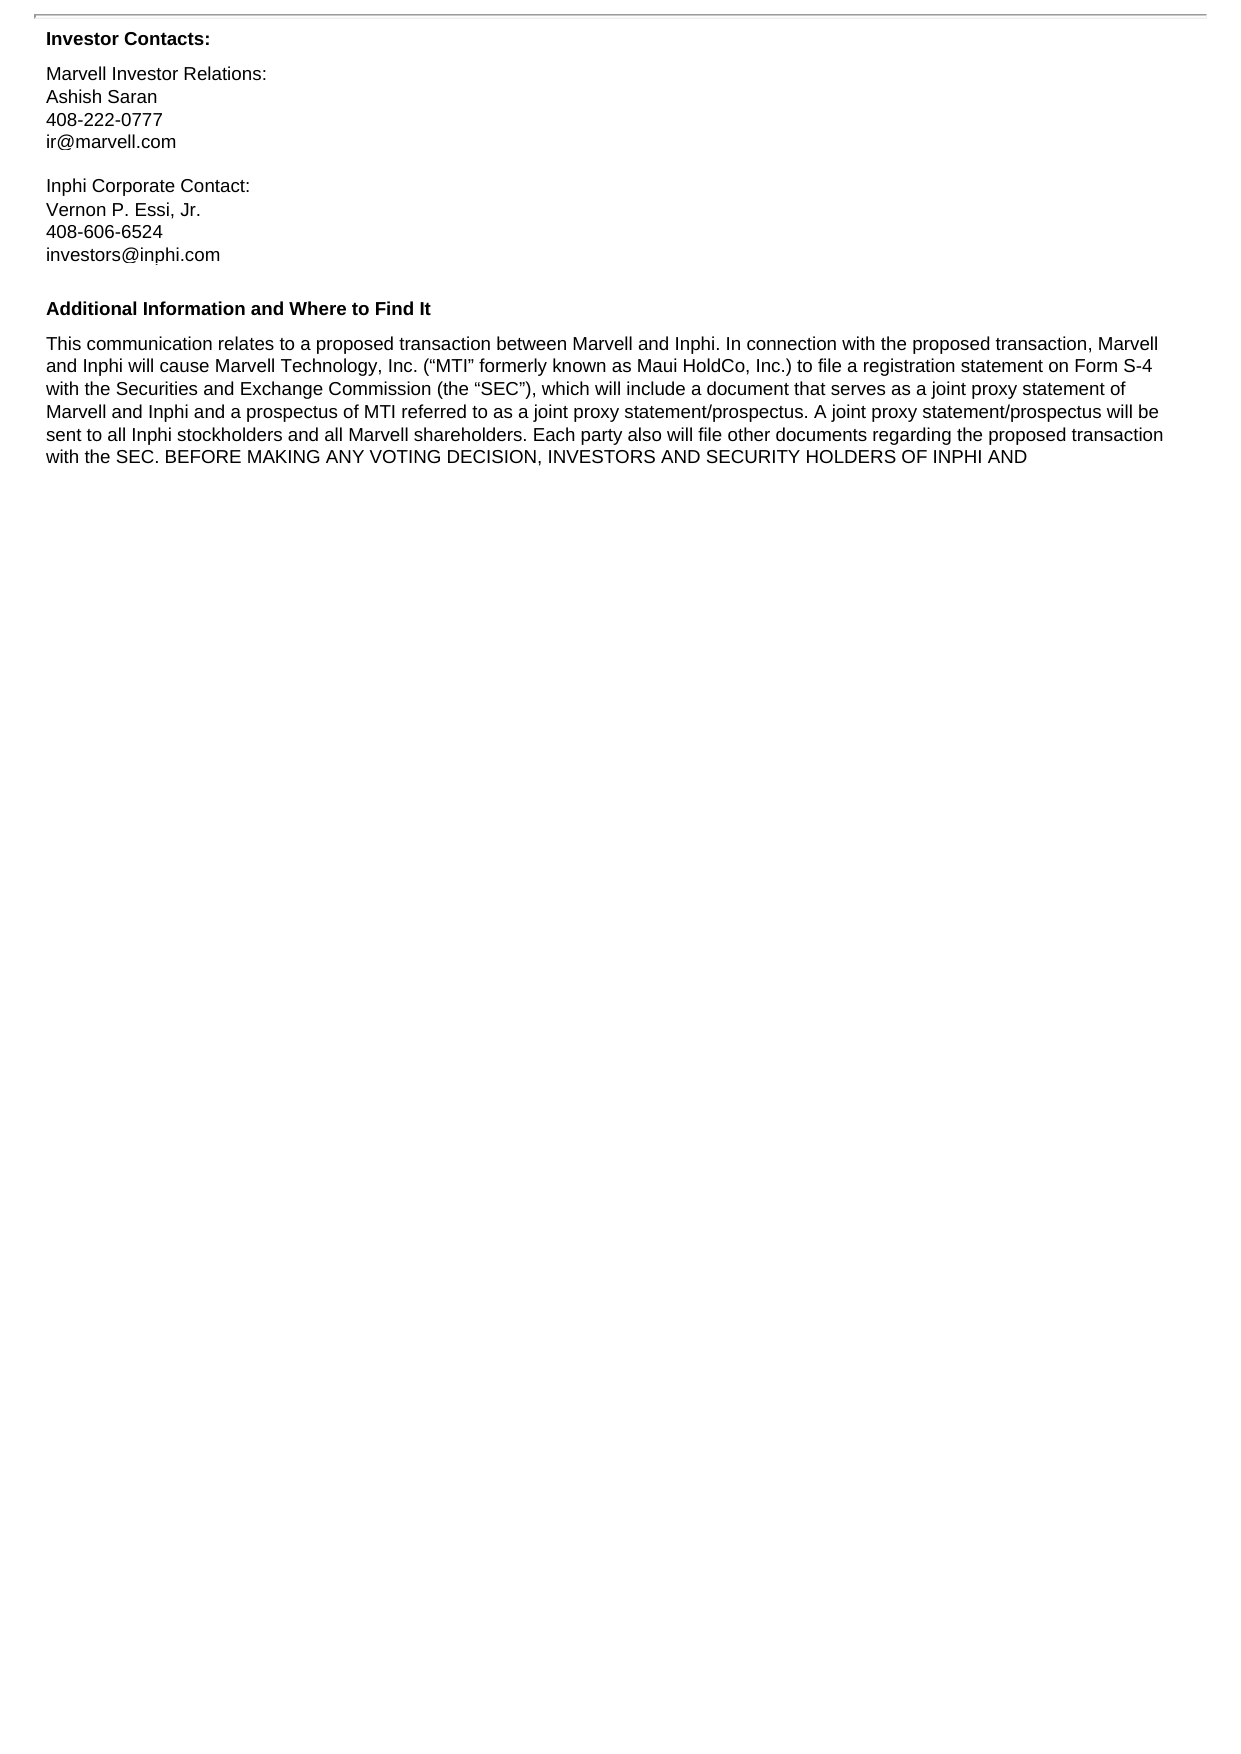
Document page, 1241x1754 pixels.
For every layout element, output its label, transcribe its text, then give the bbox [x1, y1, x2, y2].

picture [34, 14, 1207, 19]
text investors@inphi.com [46, 244, 1186, 265]
text Vernon P. Essi, Jr. [46, 199, 1186, 220]
text 408-222-0777 [46, 109, 1186, 130]
text Additional Information and Where to Find It [46, 298, 1186, 320]
text Marvell Investor Relations: [46, 62, 1186, 84]
text ir@marvell.com [46, 131, 1186, 153]
text This communication relates to a proposed transaction between Marvell and Inphi. In connection with the proposed transaction, Marvell and Inphi will cause Marvell Technology, Inc. (“MTI” formerly known as Maui HoldCo, Inc.) to file a registration statement on Form S-4 with the Securities and Exchange Commission (the “SEC”), which will include a document that serves as a joint proxy statement of Marvell and Inphi and a prospectus of MTI referred to as a joint proxy statement/prospectus. A joint proxy statement/prospectus will be sent to all Inphi stockholders and all Marvell shareholders. Each party also will file other documents regarding the proposed transaction with the SEC. BEFORE MAKING ANY VOTING DECISION, INVESTORS AND SECURITY HOLDERS OF INPHI AND [46, 332, 1186, 468]
text Ashish Saran [46, 86, 1186, 108]
text Inphi Corporate Contact: [46, 175, 1186, 196]
text Investor Contacts: [46, 28, 1186, 50]
text 408-606-6524 [46, 221, 1186, 243]
